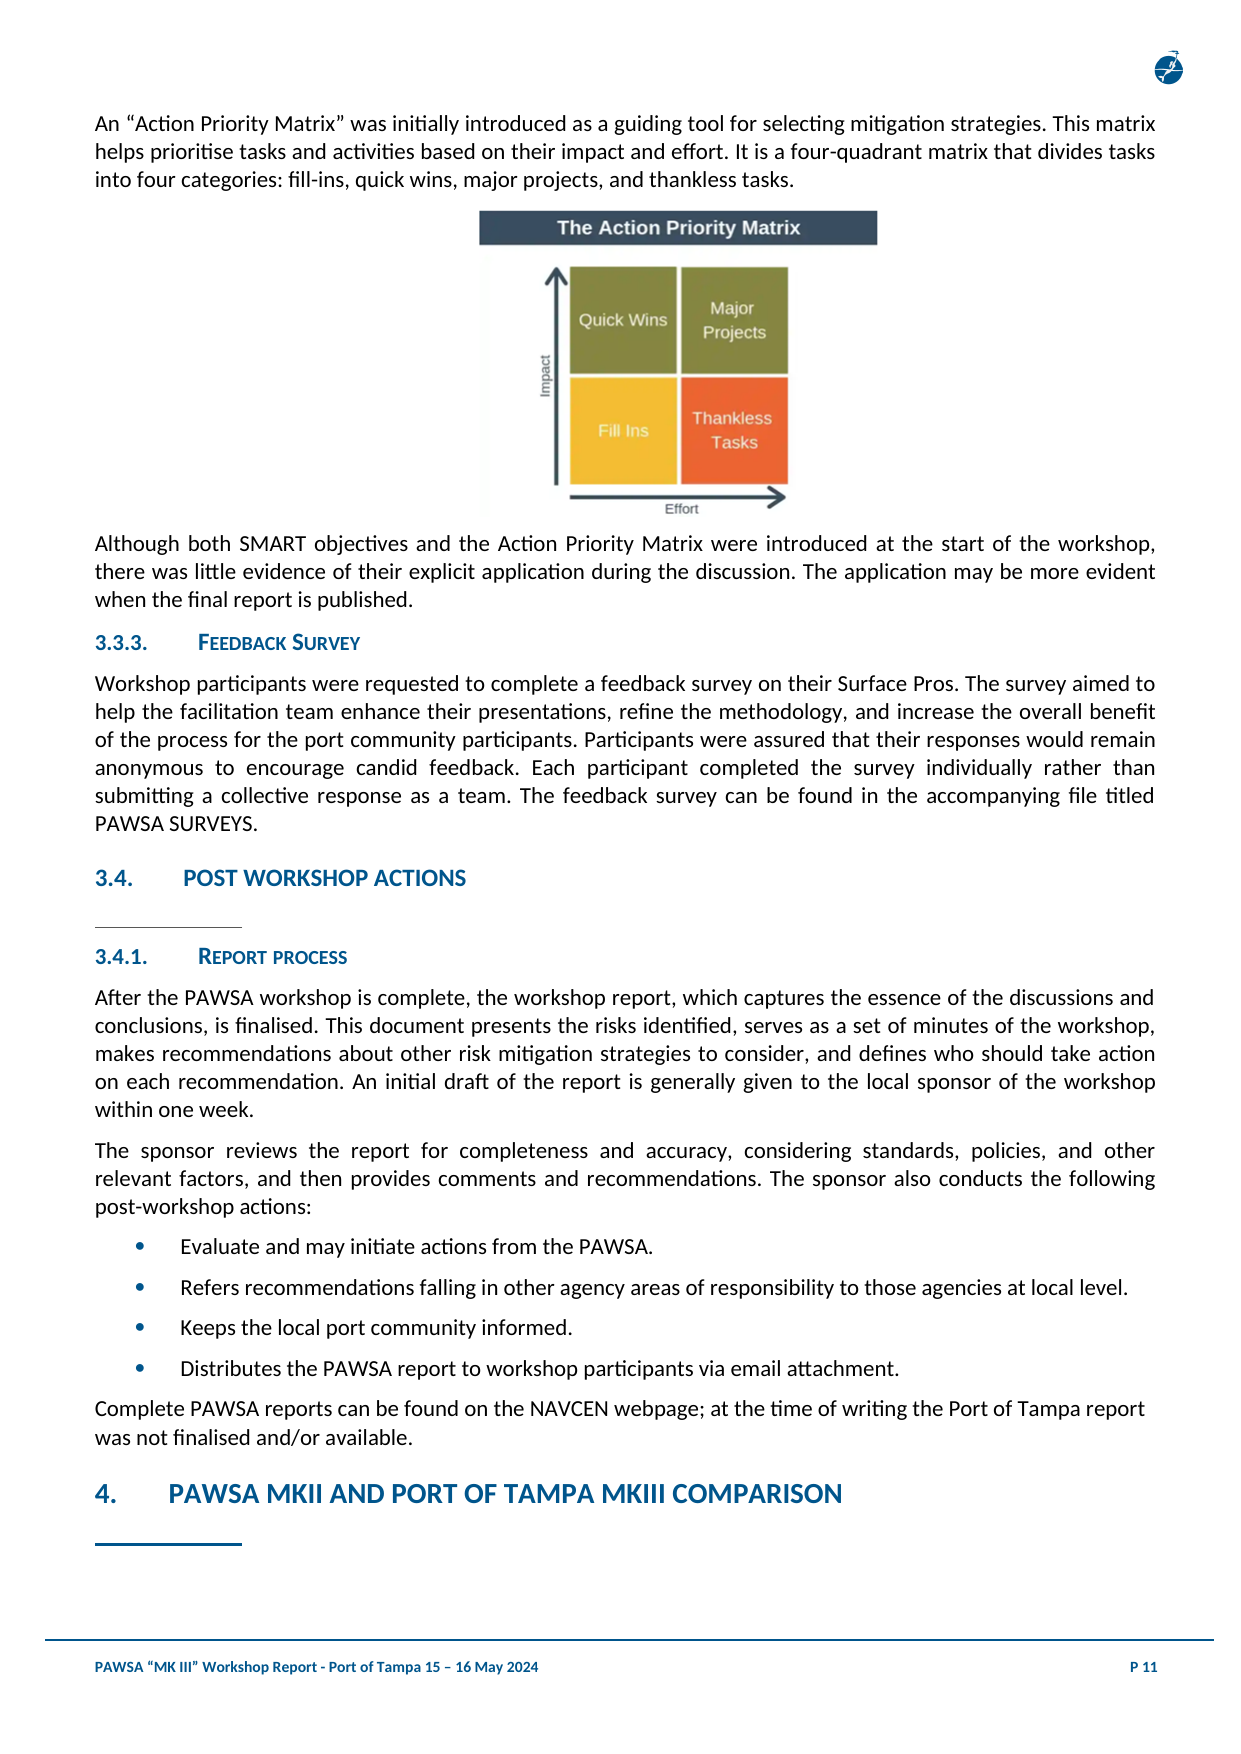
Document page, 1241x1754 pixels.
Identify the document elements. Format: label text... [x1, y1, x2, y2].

text After the PAWSA workshop is complete, the workshop report, which captures the essence of the discussions and conclusions, is finalised. This document presents the risks identified, serves as a set of minutes of the workshop, makes recommendations about other risk mitigation strategies to consider, and defines who should take action on each recommendation. An initial draft of the report is generally given to the local sponsor of the workshop within one week. [94, 983, 1157, 1123]
text Distributes the PAWSA report to workshop participants via email attachment. [136, 1354, 1157, 1382]
text Although both SMART objectives and the Action Priority Matrix were introduced at the start of the workshop, there was little evidence of their explicit application during the discussion. The application may be more evident when the final report is published. [94, 529, 1157, 613]
text Workshop participants were requested to complete a feedback survey on their Surface Pros. The survey aimed to help the facilitation team enhance their presentations, refine the methodology, and increase the overall benefit of the process for the port community participants. Participants were assured that their responses would remain anonymous to encourage candid feedback. Each participant completed the survey individually rather than submitting a collective response as a team. The feedback survey can be found in the accompanying file titled PAWSA SURVEYS. [94, 669, 1157, 837]
text Keeps the local port community informed. [136, 1313, 1157, 1342]
text Evaluate and may initiate actions from the PAWSA. [136, 1232, 1157, 1261]
text Refers recommendations falling in other agency areas of responsibility to those agencies at local level. [136, 1273, 1157, 1301]
picture [475, 205, 882, 517]
subtitle Feedback Survey [94, 626, 1069, 656]
subtitle Report process [94, 940, 1069, 971]
list Complete PAWSA reports can be found on the NAVCEN webpage; at the time of writing the Port of Tampa report was not finalised and/or available. [94, 1394, 1157, 1451]
text The sponsor reviews the report for completeness and accuracy, considering standards, policies, and other relevant factors, and then provides comments and recommendations. The sponsor also conducts the following post-workshop actions: [94, 1136, 1157, 1220]
picture [1123, 0, 1241, 119]
subtitle Post workshop Actions [94, 862, 1157, 892]
text An “Action Priority Matrix” was initially introduced as a guiding tool for selecting mitigation strategies. This matrix helps prioritise tasks and activities based on their impact and effort. It is a four-quadrant matrix that divides tasks into four categories: fill-ins, quick wins, major projects, and thankless tasks. [94, 109, 1157, 193]
subtitle PAWSA MKII and Port of Tampa MKIII Comparison [94, 1476, 1157, 1511]
